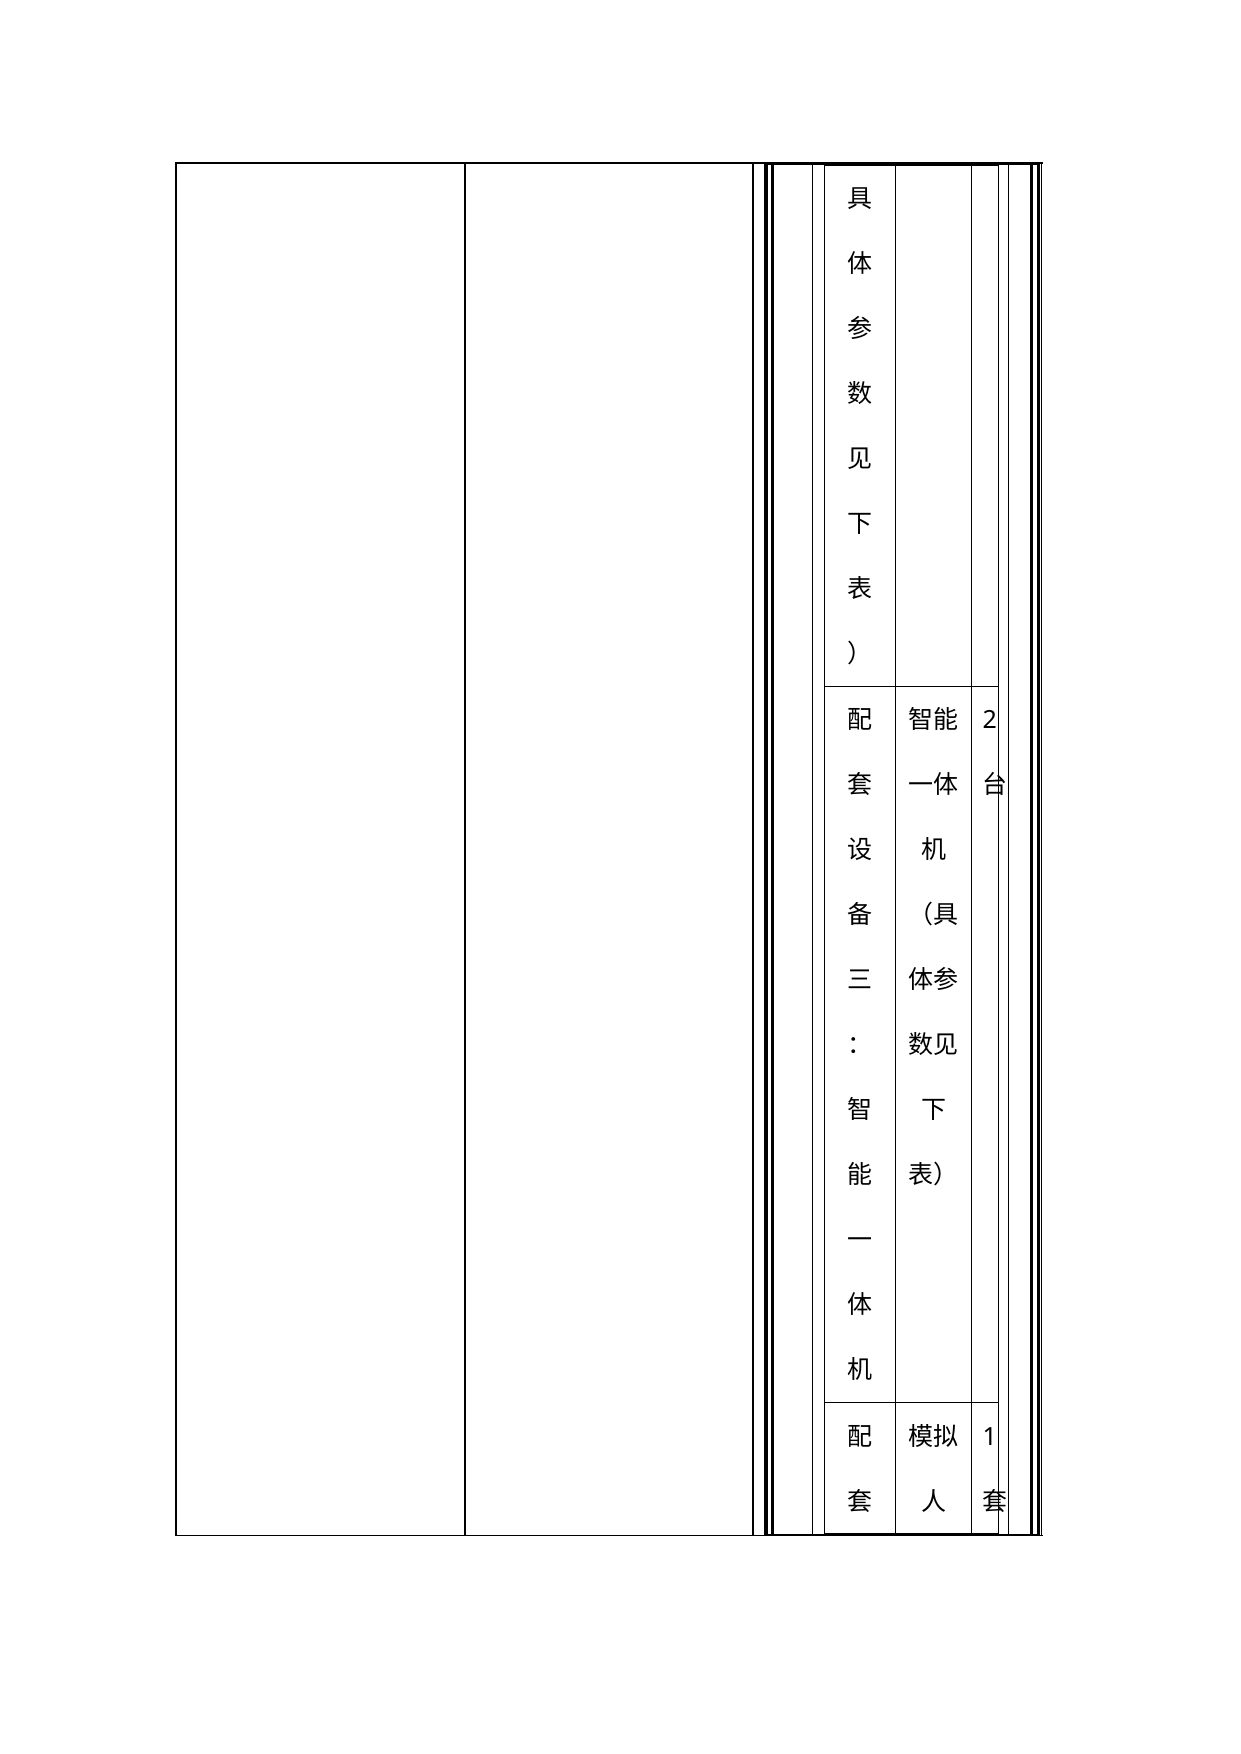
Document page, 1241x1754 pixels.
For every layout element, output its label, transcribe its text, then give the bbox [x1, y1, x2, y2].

table_cell 备注：本项目采购的如有产品属于节能产品政府采购品目清单中应强制采购的产品范围，供应商应当提供国家确定的认证机构出具的、处于有效期之内的节能产品认证证书，否则作无效投标处理。（节能产品政府采购品目清单见附件） [896, 687, 971, 1402]
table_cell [896, 166, 971, 686]
table_cell [466, 164, 752, 1535]
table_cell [999, 165, 1008, 1534]
table_cell 备注：本项目采购的如有产品属于节能产品政府采购品目清单中应强制采购的产品范围，供应商应当提供国家确定的认证机构出具的、处于有效期之内的节能产品认证证书，否则作无效投标处理。（节能产品政府采购品目清单见附件） [972, 687, 998, 1402]
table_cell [1009, 165, 1030, 1534]
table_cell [754, 164, 764, 1535]
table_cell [813, 165, 824, 1534]
table_cell 备注：本项目采购的如有产品属于节能产品政府采购品目清单中应强制采购的产品范围，供应商应当提供国家确定的认证机构出具的、处于有效期之内的节能产品认证证书，否则作无效投标处理。（节能产品政府采购品目清单见附件） [825, 687, 895, 1402]
table_cell 1 [177, 164, 464, 1535]
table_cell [972, 166, 998, 686]
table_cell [1033, 165, 1037, 1534]
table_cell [774, 165, 812, 1534]
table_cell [825, 166, 895, 686]
